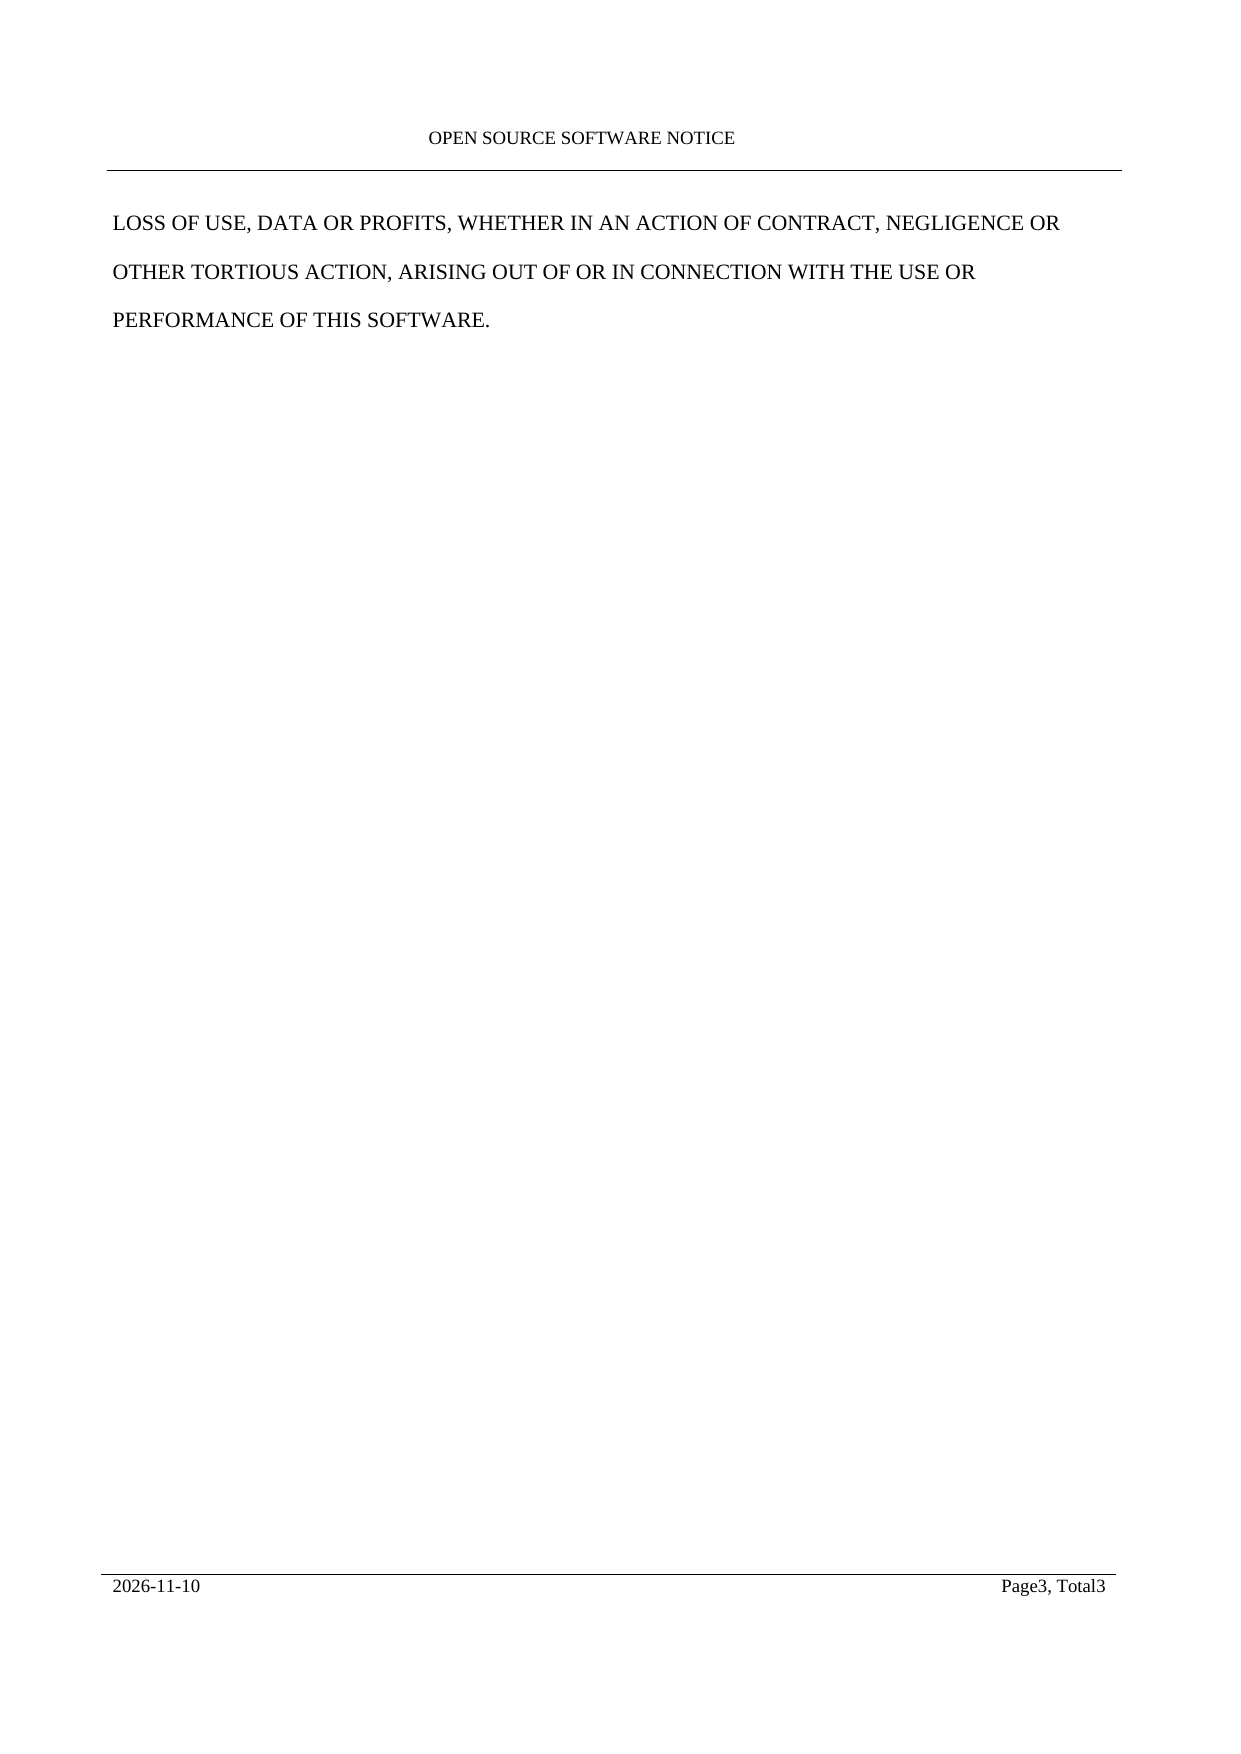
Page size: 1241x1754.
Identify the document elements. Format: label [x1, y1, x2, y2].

text [112, 206, 1128, 385]
